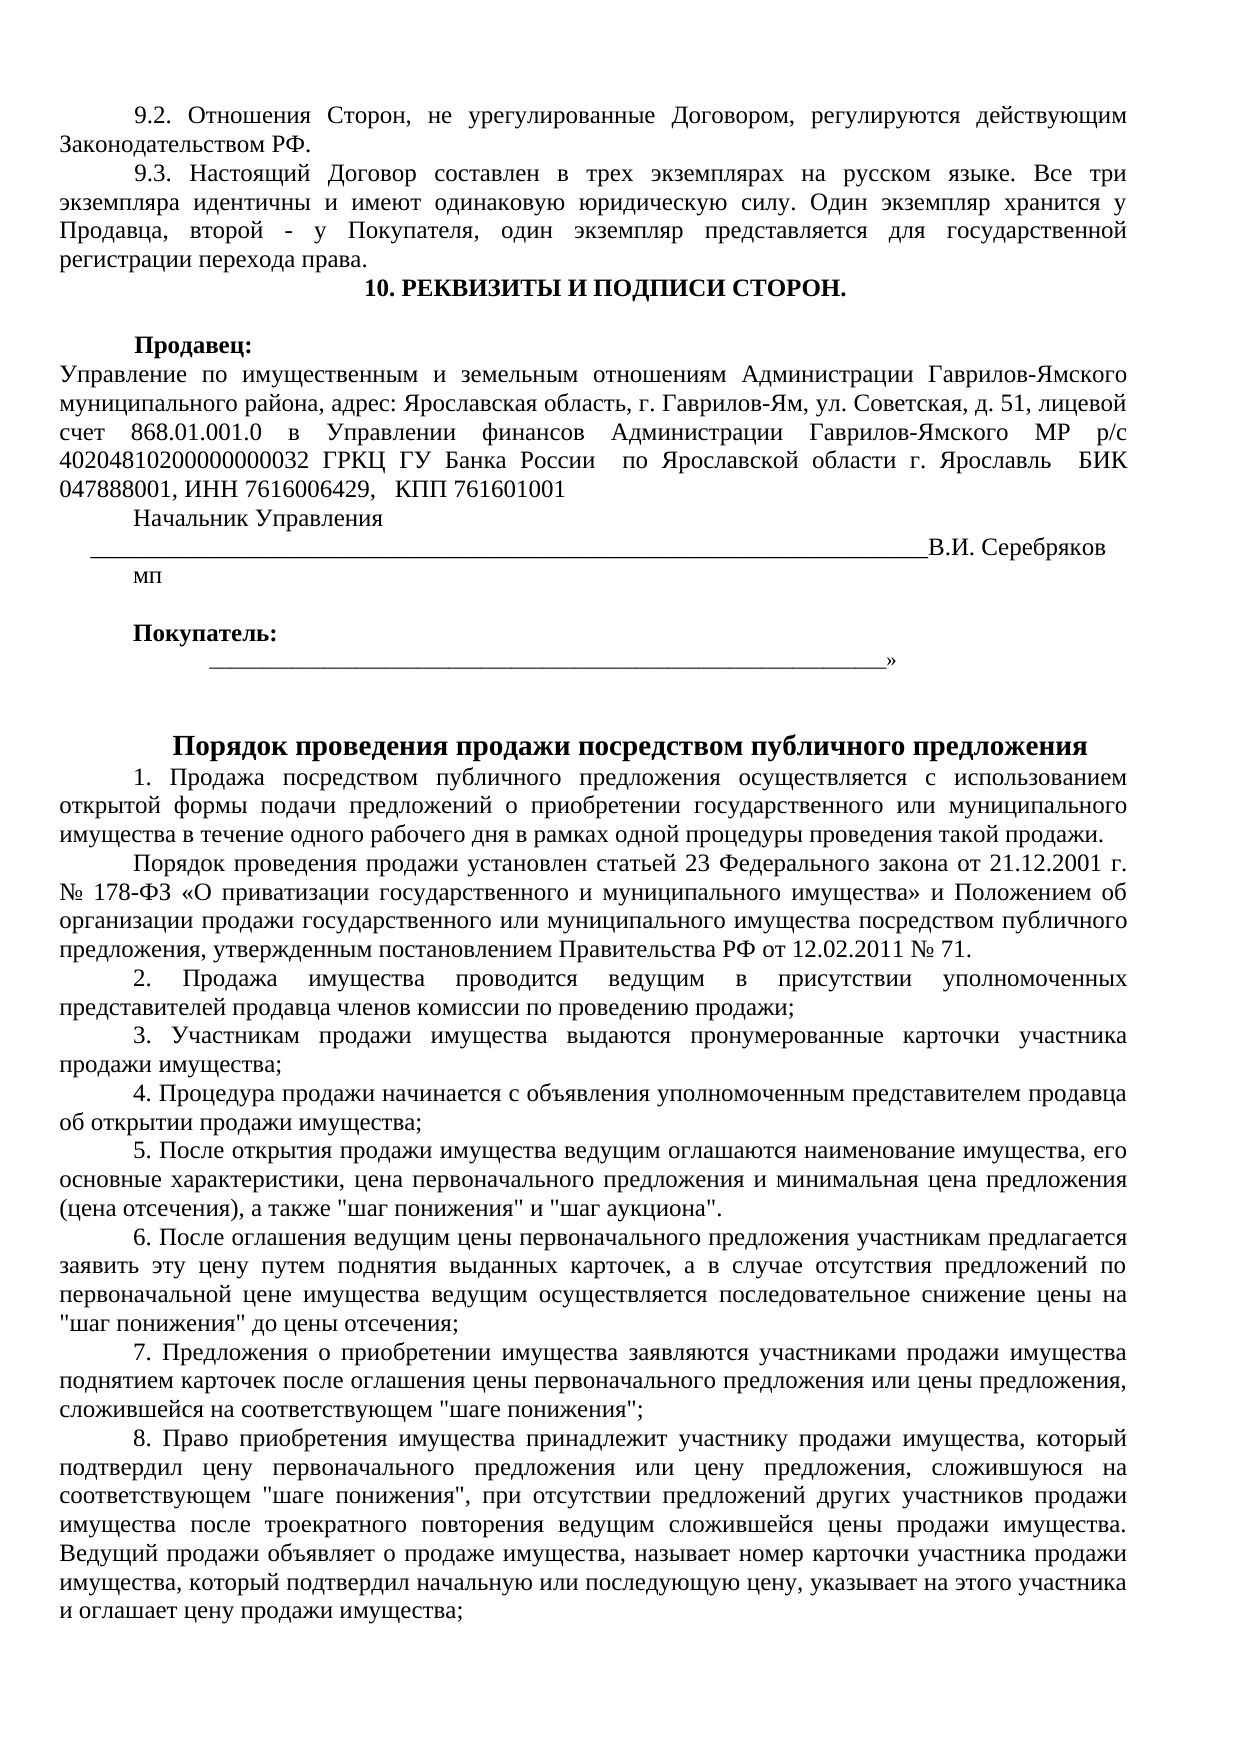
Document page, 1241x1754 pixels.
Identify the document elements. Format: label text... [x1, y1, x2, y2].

text 8. Право приобретения имущества принадлежит участнику продажи имущества, который подтвердил цену первоначального предложения или цену предложения, сложившуюся на соответствующем "шаге понижения", при отсутствии предложений других участников продажи имущества после троекратного повторения ведущим сложившейся цены продажи имущества. Ведущий продажи объявляет о продаже имущества, называет номер карточки участника продажи имущества, который подтвердил начальную или последующую цену, указывает на этого участника и оглашает цену продажи имущества; [59, 1423, 1128, 1624]
text Начальник Управления [59, 503, 1128, 532]
text Порядок проведения продажи посредством публичного предложения [59, 728, 1128, 762]
text Управление по имущественным и земельным отношениям Администрации Гаврилов-Ямского муниципального района, адрес: Ярославская область, г. Гаврилов-Ям, ул. Советская, д. 51, лицевой счет 868.01.001.0 в Управлении финансов Администрации Гаврилов-Ямского МР р/с 40204810200000000032 ГРКЦ ГУ Банка России по Ярославской области г. Ярославль БИК 047888001, ИНН 7616006429, КПП 761601001 [59, 359, 1128, 503]
text мп [59, 560, 1128, 589]
text 9.2. Отношения Сторон, не урегулированные Договором, регулируются действующим Законодательством РФ. [59, 100, 1128, 158]
text Продавец: [59, 330, 1128, 359]
text ___________________________________________________________________В.И. Серебряков [59, 532, 1128, 560]
text 9.3. Настоящий Договор составлен в трех экземплярах на русском языке. Все три экземпляра идентичны и имеют одинаковую юридическую силу. Один экземпляр хранится у Продавца, второй - у Покупателя, один экземпляр представляется для государственной регистрации перехода права. [59, 158, 1128, 273]
text Покупатель: [59, 618, 1128, 647]
text 3. Участникам продажи имущества выдаются пронумерованные карточки участника продажи имущества; [59, 1021, 1128, 1078]
text 6. После оглашения ведущим цены первоначального предложения участникам предлагается заявить эту цену путем поднятия выданных карточек, а в случае отсутствия предложений по первоначальной цене имущества ведущим осуществляется последовательное снижение цены на "шаг понижения" до цены отсечения; [59, 1222, 1128, 1337]
text 1. Продажа посредством публичного предложения осуществляется с использованием открытой формы подачи предложений о приобретении государственного или муниципального имущества в течение одного рабочего дня в рамках одной процедуры проведения такой продажи. [59, 762, 1128, 848]
text 10. РЕКВИЗИТЫ И ПОДПИСИ СТОРОН. [59, 273, 1128, 302]
text 2. Продажа имущества проводится ведущим в присутствии уполномоченных представителей продавца членов комиссии по проведению продажи; [59, 963, 1128, 1021]
text 4. Процедура продажи начинается с объявления уполномоченным представителем продавца об открытии продажи имущества; [59, 1078, 1128, 1136]
text 5. После открытия продажи имущества ведущим оглашаются наименование имущества, его основные характеристики, цена первоначального предложения и минимальная цена предложения (цена отсечения), а также "шаг понижения" и "шаг аукциона". [59, 1136, 1128, 1222]
text 7. Предложения о приобретении имущества заявляются участниками продажи имущества поднятием карточек после оглашения цены первоначального предложения или цены предложения, сложившейся на соответствующем "шаге понижения"; [59, 1337, 1128, 1423]
text Порядок проведения продажи установлен статьей 23 Федерального закона от 21.12.2001 г. № 178-ФЗ «О приватизации государственного и муниципального имущества» и Положением об организации продажи государственного или муниципального имущества посредством публичного предложения, утвержденным постановлением Правительства РФ от 12.02.2011 № 71. [59, 848, 1128, 963]
text _________________________________________________________________» [209, 647, 1128, 671]
